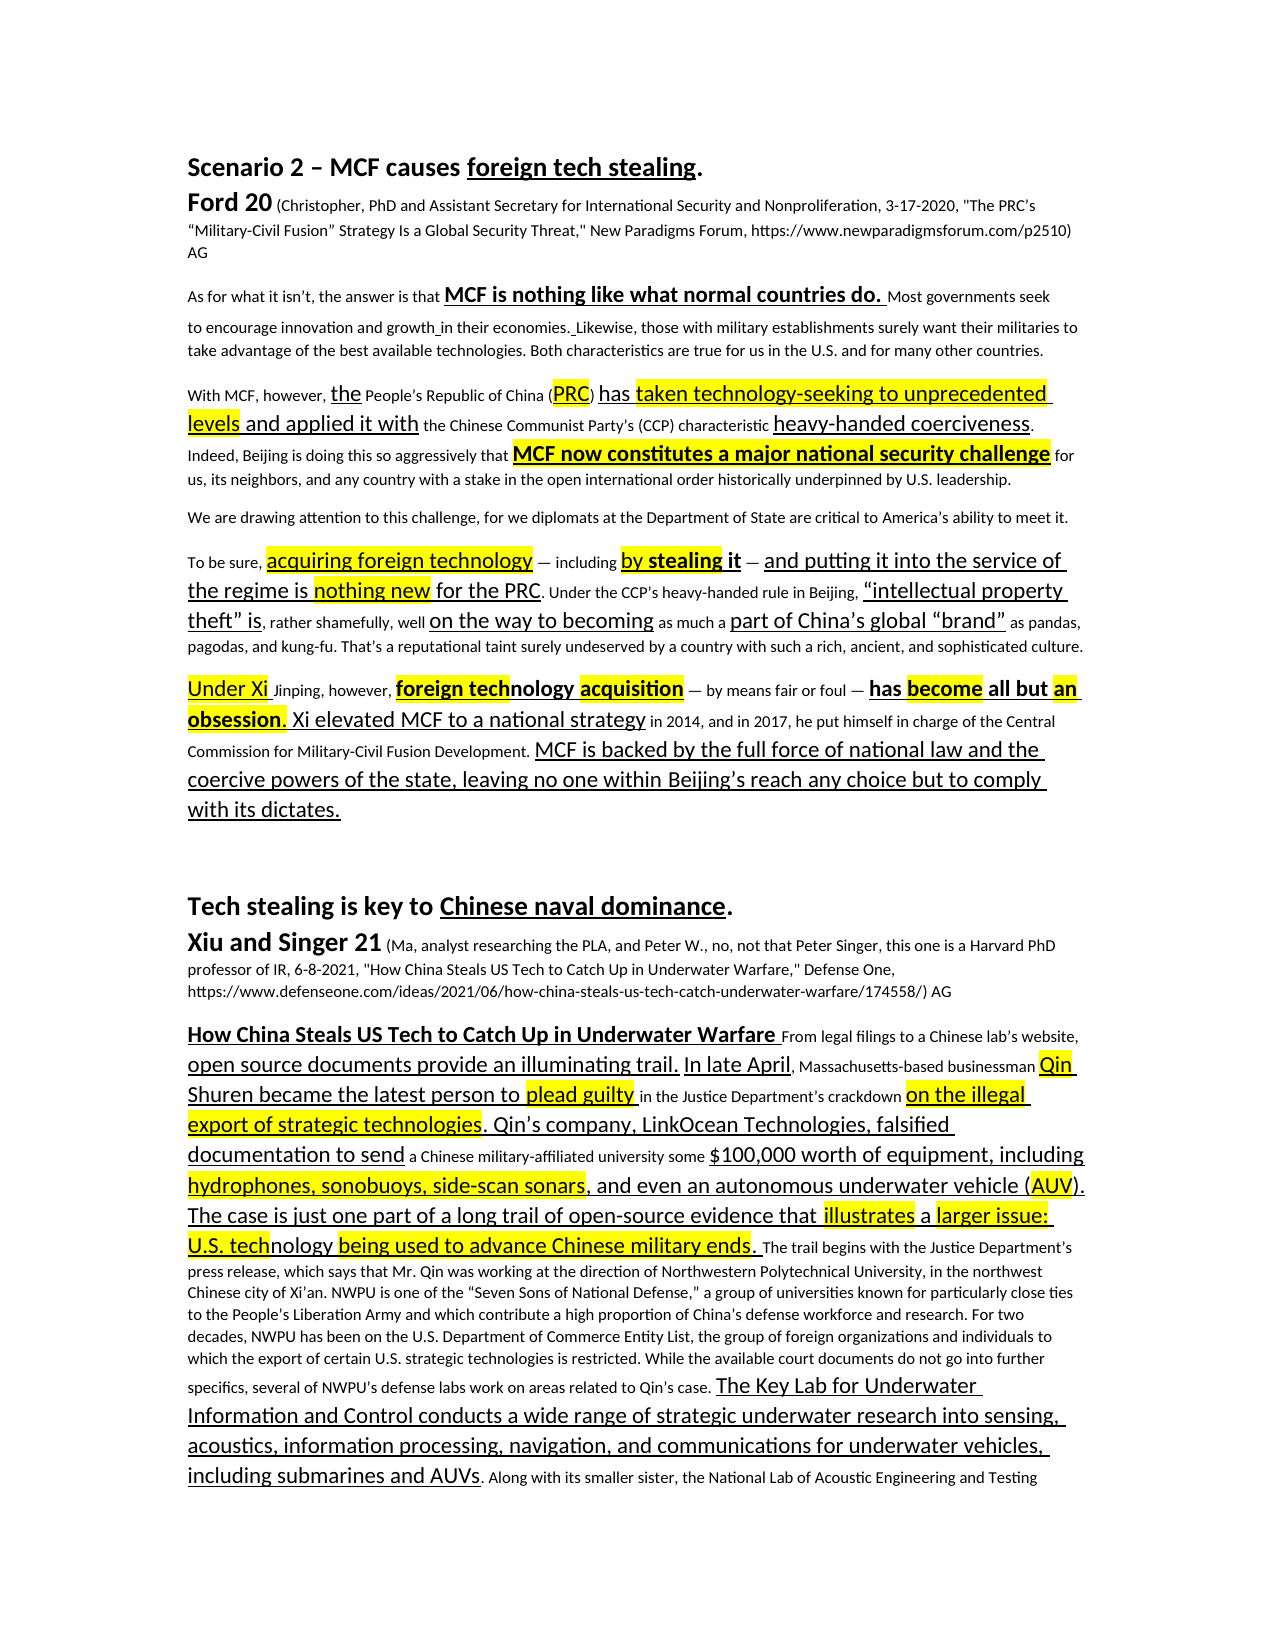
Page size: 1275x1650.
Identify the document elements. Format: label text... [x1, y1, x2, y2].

text Under Xi Jinping, however, foreign technology acquisition — by means fair or foul — has become all but an obsession. Xi elevated MCF to a national strategy in 2014, and in 2017, he put himself in charge of the Central Commission for Military-Civil Fusion Development. MCF is backed by the full force of national law and the coercive powers of the state, leaving no one within Beijing’s reach any choice but to comply with its dictates. [187, 674, 1087, 823]
text We are drawing attention to this challenge, for we diplomats at the Department of State are critical to America’s ability to meet it. [187, 507, 1087, 528]
text As for what it isn’t, the answer is that MCF is nothing like what normal countries do. Most governments seek to encourage innovation and growth in their economies. Likewise, those with military establishments surely want their militaries to take advantage of the best available technologies. Both characteristics are true for us in the U.S. and for many other countries. [187, 281, 1087, 361]
subtitle Scenario 2 – MCF causes foreign tech stealing. [187, 150, 1087, 183]
subtitle Tech stealing is key to Chinese naval dominance. [187, 889, 1087, 922]
text Ford 20 (Christopher, PhD and Assistant Secretary for International Security and Nonproliferation, 3-17-2020, "The PRC’s “Military-Civil Fusion” Strategy Is a Global Security Threat," New Paradigms Forum, https://www.newparadigmsforum.com/p2510) AG [187, 186, 1087, 262]
text Xiu and Singer 21 (Ma, analyst researching the PLA, and Peter W., no, not that Peter Singer, this one is a Harvard PhD professor of IR, 6-8-2021, "How China Steals US Tech to Catch Up in Underwater Warfare," Defense One, https://www.defenseone.com/ideas/2021/06/how-china-steals-us-tech-catch-underwater-warfare/174558/) AG [187, 925, 1087, 1002]
text To be sure, acquiring foreign technology — including by stealing it — and putting it into the service of the regime is nothing new for the PRC. Under the CCP’s heavy-handed rule in Beijing, “intellectual property theft” is, rather shamefully, well on the way to becoming as much a part of China’s global “brand” as pandas, pagodas, and kung-fu. That’s a reputational taint surely undeserved by a country with such a rich, ancient, and sophisticated culture. [187, 546, 1087, 656]
text With MCF, however, the People’s Republic of China (PRC) has taken technology-seeking to unprecedented levels and applied it with the Chinese Communist Party’s (CCP) characteristic heavy-handed coerciveness. Indeed, Beijing is doing this so aggressively that MCF now constitutes a major national security challenge for us, its neighbors, and any country with a stake in the open international order historically underpinned by U.S. leadership. [187, 379, 1087, 489]
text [187, 1020, 1087, 1489]
